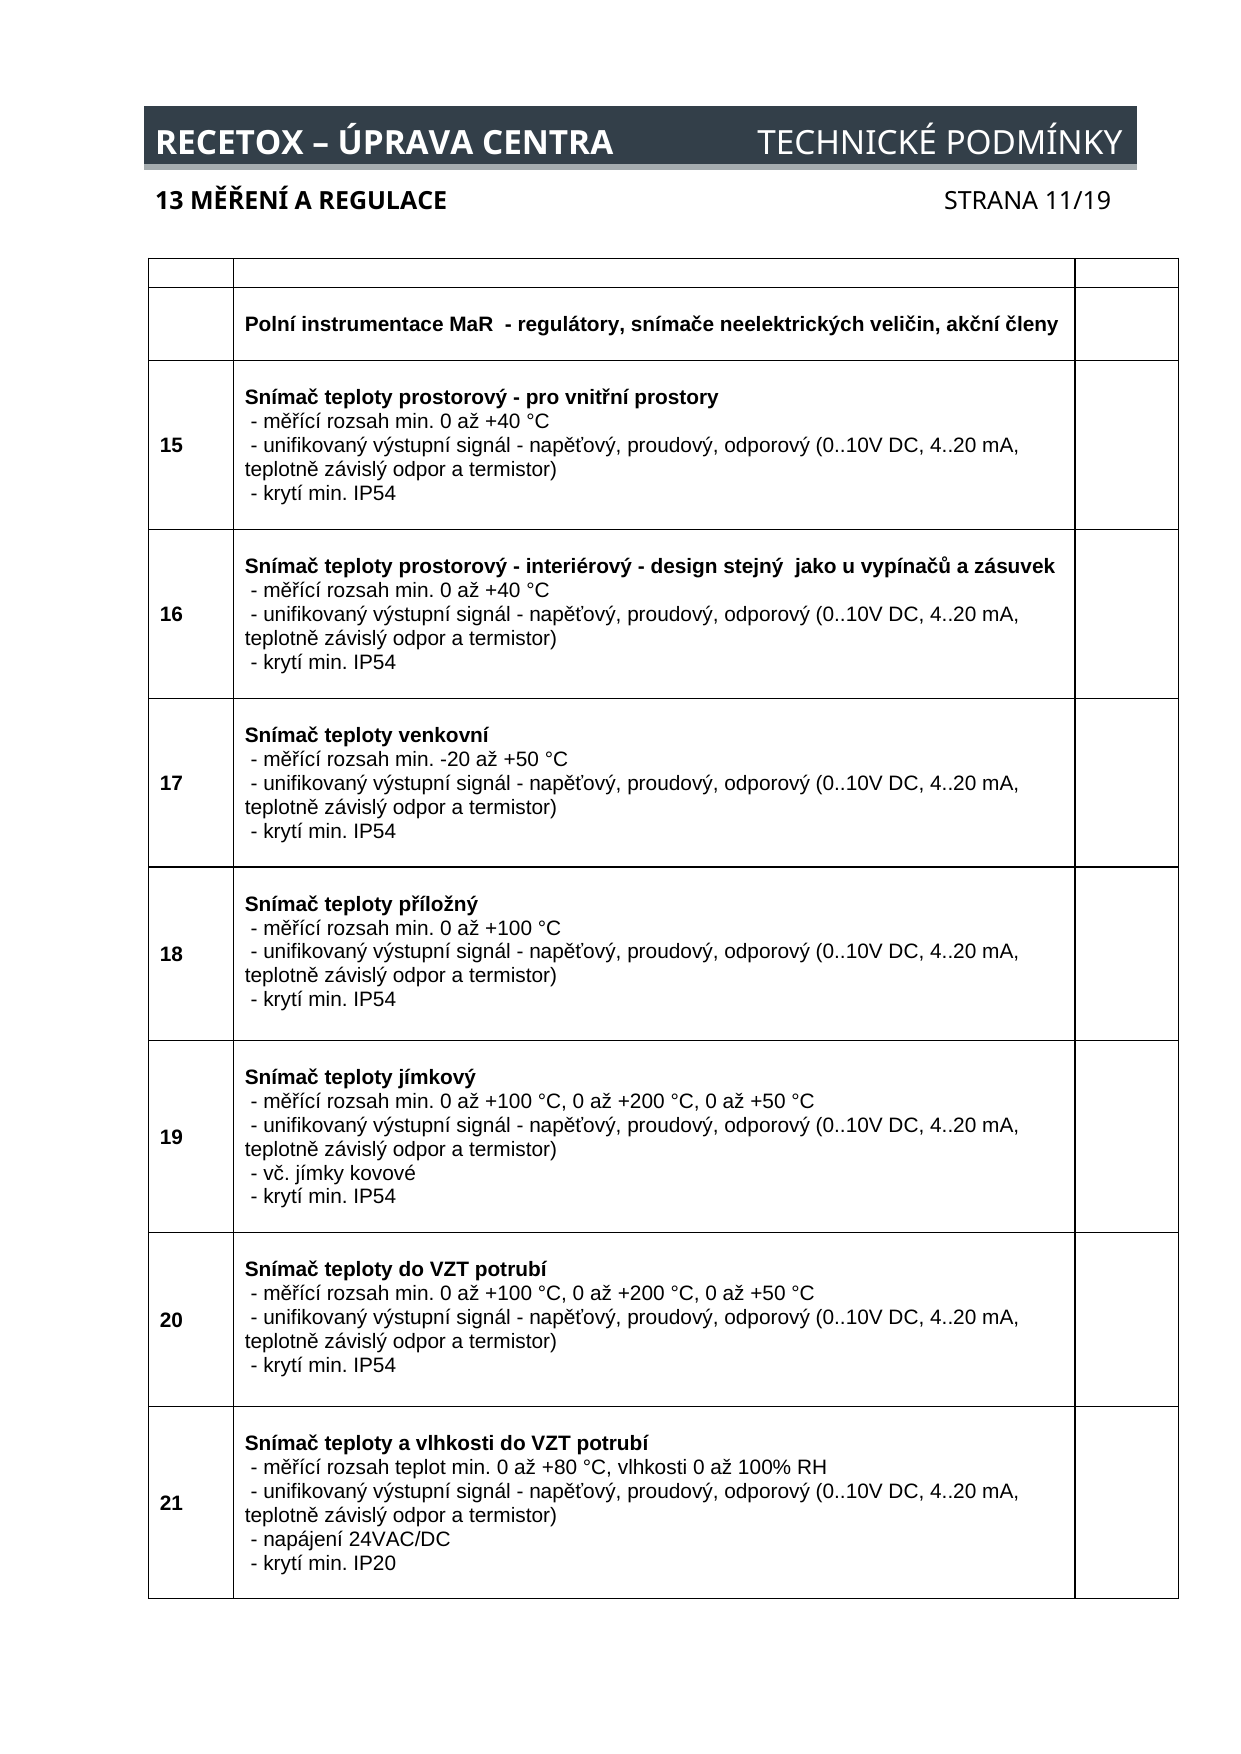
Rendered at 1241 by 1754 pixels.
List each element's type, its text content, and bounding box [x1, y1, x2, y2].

table_cell [149, 288, 233, 360]
table_cell Snímač teploty venkovní - měřící rozsah min. -20 až +50 °C - unifikovaný výstupní signál - napěťový, proudový, odporový (0..10V DC, 4..20 mA, teplotně závislý odpor a termistor) - krytí min. IP54 [234, 699, 1074, 866]
table_cell 19 [149, 1041, 233, 1232]
table_cell 14 [149, 259, 233, 287]
table_cell Snímač teploty a vlhkosti do VZT potrubí - měřící rozsah teplot min. 0 až +80 °C, vlhkosti 0 až 100% RH - unifikovaný výstupní signál - napěťový, proudový, odporový (0..10V DC, 4..20 mA, teplotně závislý odpor a termistor) - napájení 24VAC/DC - krytí min. IP20 [234, 1407, 1074, 1598]
table_cell Snímač teploty prostorový - pro vnitřní prostory - měřící rozsah min. 0 až +40 °C - unifikovaný výstupní signál - napěťový, proudový, odporový (0..10V DC, 4..20 mA, teplotně závislý odpor a termistor) - krytí min. IP54 [234, 361, 1074, 529]
table_cell [1076, 361, 1178, 529]
table_cell Snímač teploty jímkový - měřící rozsah min. 0 až +100 °C, 0 až +200 °C, 0 až +50 °C - unifikovaný výstupní signál - napěťový, proudový, odporový (0..10V DC, 4..20 mA, teplotně závislý odpor a termistor) - vč. jímky kovové - krytí min. IP54 [234, 1041, 1074, 1232]
table_cell Snímač teploty do VZT potrubí - měřící rozsah min. 0 až +100 °C, 0 až +200 °C, 0 až +50 °C - unifikovaný výstupní signál - napěťový, proudový, odporový (0..10V DC, 4..20 mA, teplotně závislý odpor a termistor) - krytí min. IP54 [234, 1233, 1074, 1406]
table_cell 18 [149, 868, 233, 1039]
table_cell [1076, 288, 1178, 360]
table_cell [1076, 699, 1178, 866]
table_cell [1076, 259, 1178, 287]
table_cell 21 [149, 1407, 233, 1598]
table_cell Polní instrumentace MaR - regulátory, snímače neelektrických veličin, akční členy [234, 288, 1074, 360]
table_cell 16 [149, 530, 233, 698]
table_cell 20 [149, 1233, 233, 1406]
table_cell [1076, 530, 1178, 698]
table_cell [1076, 1233, 1178, 1406]
table_cell [1076, 868, 1178, 1039]
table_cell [234, 259, 1074, 287]
table_cell [1076, 1041, 1178, 1232]
table_cell Snímač teploty příložný - měřící rozsah min. 0 až +100 °C - unifikovaný výstupní signál - napěťový, proudový, odporový (0..10V DC, 4..20 mA, teplotně závislý odpor a termistor) - krytí min. IP54 [234, 868, 1074, 1039]
table_cell 17 [149, 699, 233, 866]
table_cell [1076, 1407, 1178, 1598]
table_cell Snímač teploty prostorový - interiérový - design stejný jako u vypínačů a zásuvek - měřící rozsah min. 0 až +40 °C - unifikovaný výstupní signál - napěťový, proudový, odporový (0..10V DC, 4..20 mA, teplotně závislý odpor a termistor) - krytí min. IP54 [234, 530, 1074, 698]
table_cell 15 [149, 361, 233, 529]
